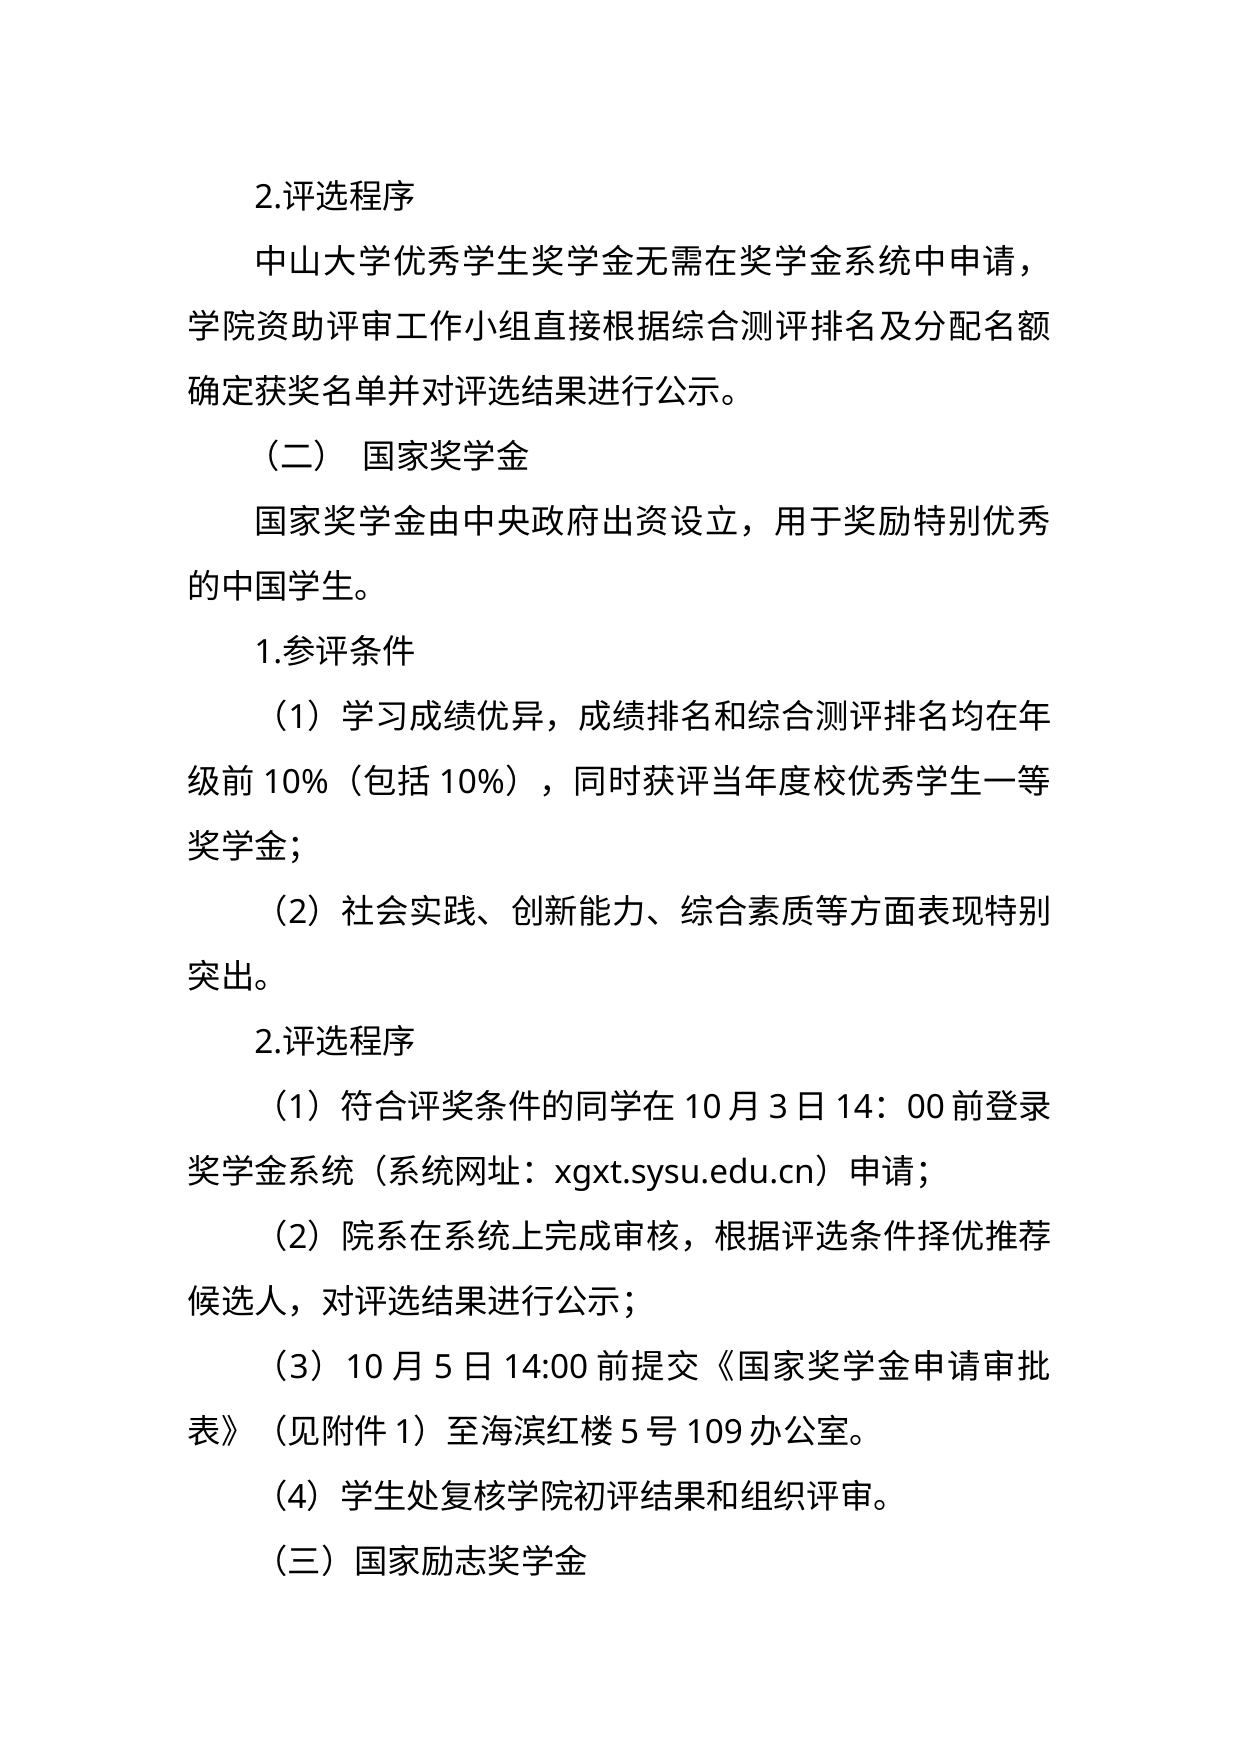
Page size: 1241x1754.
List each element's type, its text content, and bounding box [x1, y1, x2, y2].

text 2.评选程序 [187, 1007, 1053, 1072]
text （2）社会实践、创新能力、综合素质等方面表现特别突出。 [187, 877, 1053, 1007]
text 2.评选程序 [187, 162, 1053, 227]
text （2）院系在系统上完成审核，根据评选条件择优推荐候选人，对评选结果进行公示； [187, 1202, 1053, 1332]
text （4）学生处复核学院初评结果和组织评审。 [187, 1462, 1053, 1527]
text （1）符合评奖条件的同学在10月3日14：00前登录奖学金系统（系统网址：xgxt.sysu.edu.cn）申请； [187, 1072, 1053, 1202]
text 1.参评条件 [187, 617, 1053, 682]
text （1）学习成绩优异，成绩排名和综合测评排名均在年级前10%（包括10%），同时获评当年度校优秀学生一等奖学金； [187, 682, 1053, 877]
text 国家奖学金由中央政府出资设立，用于奖励特别优秀的中国学生。 [187, 487, 1053, 617]
list 国家奖学金 [247, 422, 1053, 487]
text （三）国家励志奖学金 [187, 1527, 1053, 1592]
text 中山大学优秀学生奖学金无需在奖学金系统中申请，学院资助评审工作小组直接根据综合测评排名及分配名额确定获奖名单并对评选结果进行公示。 [187, 227, 1053, 422]
text （3）10月5日14:00前提交《国家奖学金申请审批表》（见附件1）至海滨红楼5号109办公室。 [187, 1332, 1053, 1462]
